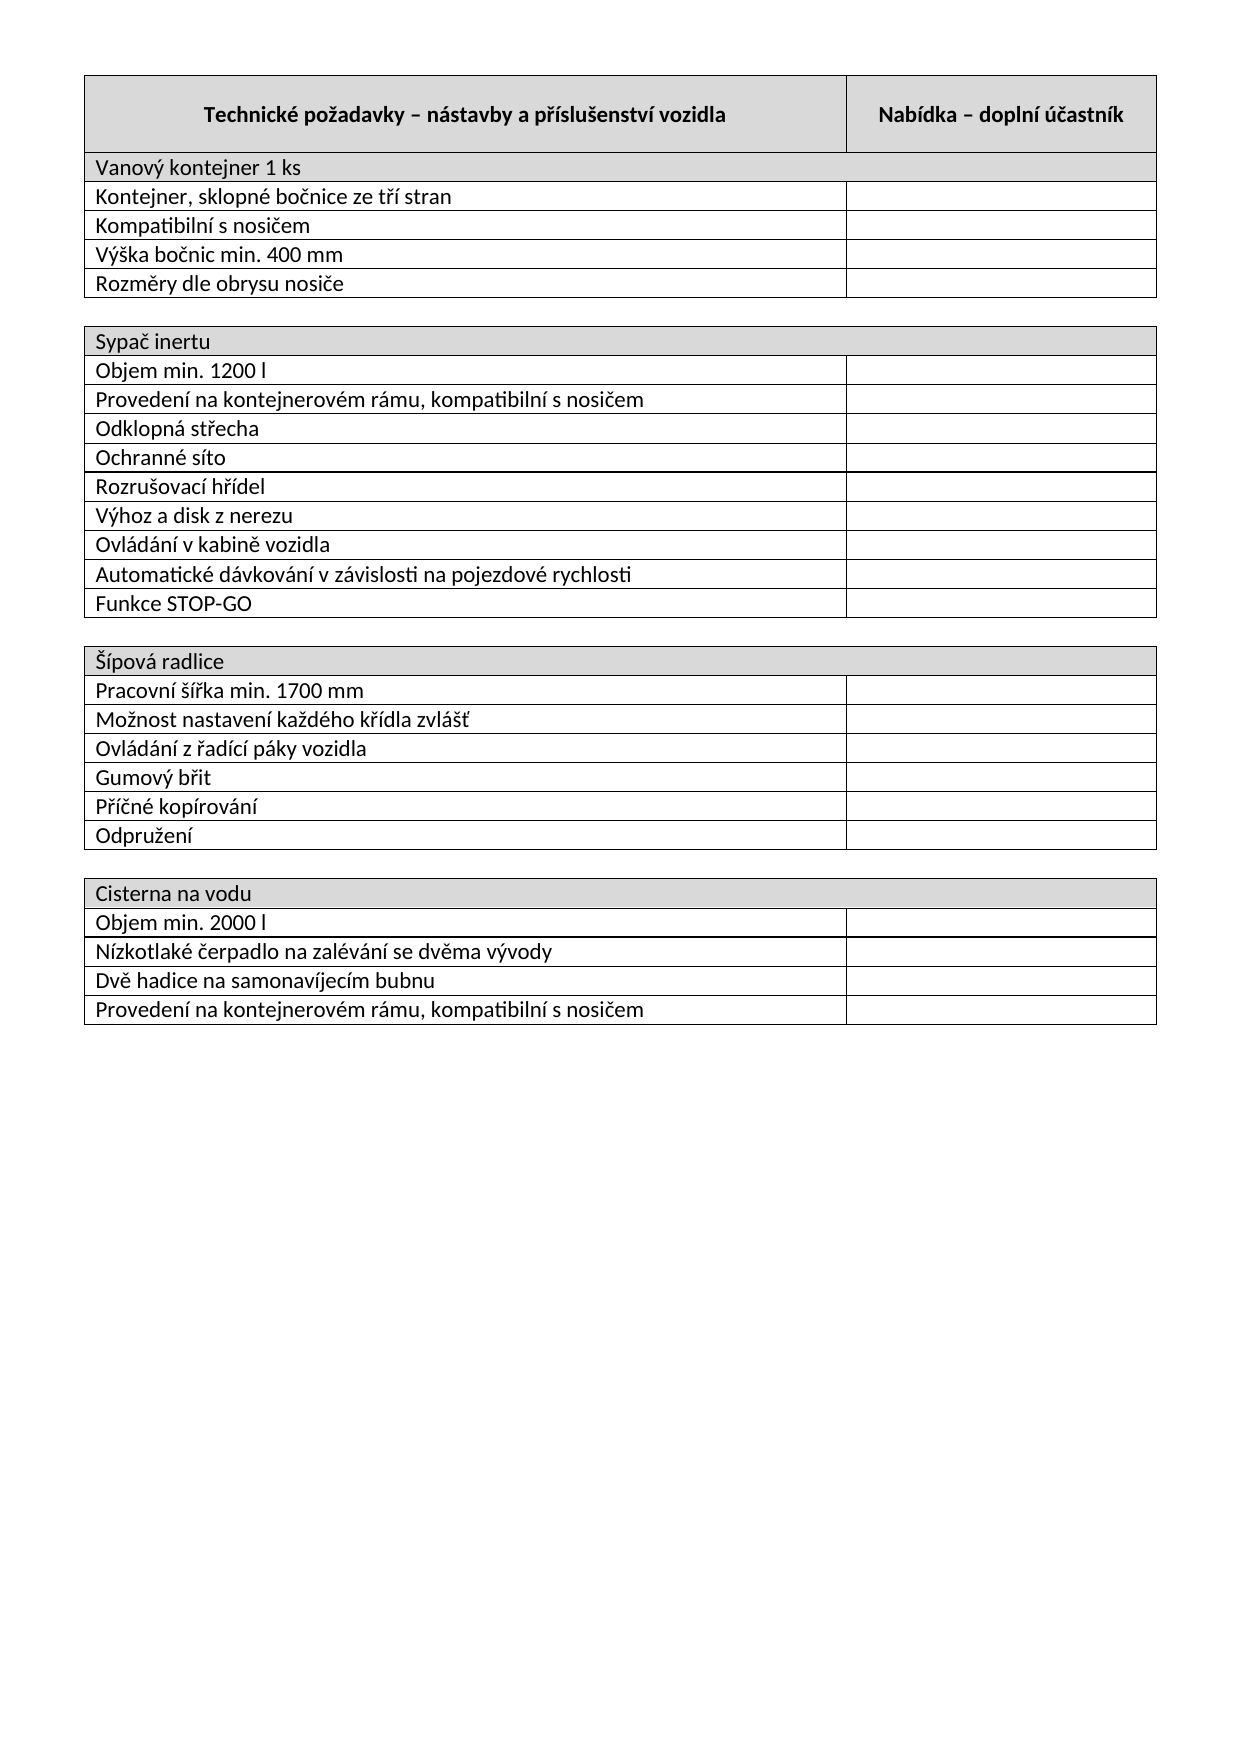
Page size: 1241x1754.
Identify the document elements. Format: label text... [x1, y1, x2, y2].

table_cell Kontejner, sklopné bočnice ze tří stran [85, 182, 846, 210]
table_cell [847, 269, 1156, 297]
table_cell [847, 182, 1156, 210]
table_cell [847, 211, 1156, 239]
table_cell [847, 967, 1156, 994]
table_cell [847, 763, 1156, 791]
table_cell Odpružení [85, 821, 846, 849]
table_cell [847, 792, 1156, 820]
table_cell Odklopná střecha [85, 414, 846, 442]
table_cell Rozměry dle obrysu nosiče [85, 269, 846, 297]
table_cell [847, 821, 1156, 849]
table_cell Ochranné síto [85, 444, 846, 471]
table_cell [847, 676, 1156, 704]
table_header Cisterna na vodu [85, 879, 1156, 907]
table_cell [847, 734, 1156, 762]
table_cell Nízkotlaké čerpadlo na zalévání se dvěma vývody [85, 938, 846, 966]
table_cell Pracovní šířka min. 1700 mm [85, 676, 846, 704]
table_cell [847, 996, 1156, 1024]
table_header Šípová radlice [85, 647, 1156, 675]
table_cell Ovládání z řadící páky vozidla [85, 734, 846, 762]
table_cell Příčné kopírování [85, 792, 846, 820]
table_cell [847, 473, 1156, 501]
table_cell Provedení na kontejnerovém rámu, kompatibilní s nosičem [85, 385, 846, 413]
table_cell [847, 589, 1156, 617]
table_cell Provedení na kontejnerovém rámu, kompatibilní s nosičem [85, 996, 846, 1024]
table_cell Objem min. 2000 l [85, 909, 846, 936]
table_cell [847, 938, 1156, 966]
table_cell Objem min. 1200 l [85, 356, 846, 384]
table_cell Funkce STOP-GO [85, 589, 846, 617]
table_header Technické požadavky – nástavby a příslušenství vozidla [85, 76, 846, 152]
table_cell Rozrušovací hřídel [85, 473, 846, 501]
table_cell [847, 414, 1156, 442]
table_cell Automatické dávkování v závislosti na pojezdové rychlosti [85, 560, 846, 588]
table_cell [847, 385, 1156, 413]
table_header Nabídka – doplní účastník [847, 76, 1156, 152]
table_cell Dvě hadice na samonavíjecím bubnu [85, 967, 846, 994]
table_cell Výhoz a disk z nerezu [85, 502, 846, 529]
table_cell Výška bočnic min. 400 mm [85, 240, 846, 268]
table_header Sypač inertu [85, 327, 1156, 355]
table_cell Vanový kontejner 1 ks [85, 153, 1156, 181]
table_cell [847, 444, 1156, 471]
table_cell Gumový břit [85, 763, 846, 791]
table_cell [847, 705, 1156, 733]
table_cell [847, 240, 1156, 268]
table_cell Kompatibilní s nosičem [85, 211, 846, 239]
table_cell Ovládání v kabině vozidla [85, 531, 846, 559]
table_cell [847, 502, 1156, 529]
table_cell [847, 909, 1156, 936]
table_cell [847, 356, 1156, 384]
table_cell [847, 531, 1156, 559]
table_cell Možnost nastavení každého křídla zvlášť [85, 705, 846, 733]
table_cell [847, 560, 1156, 588]
